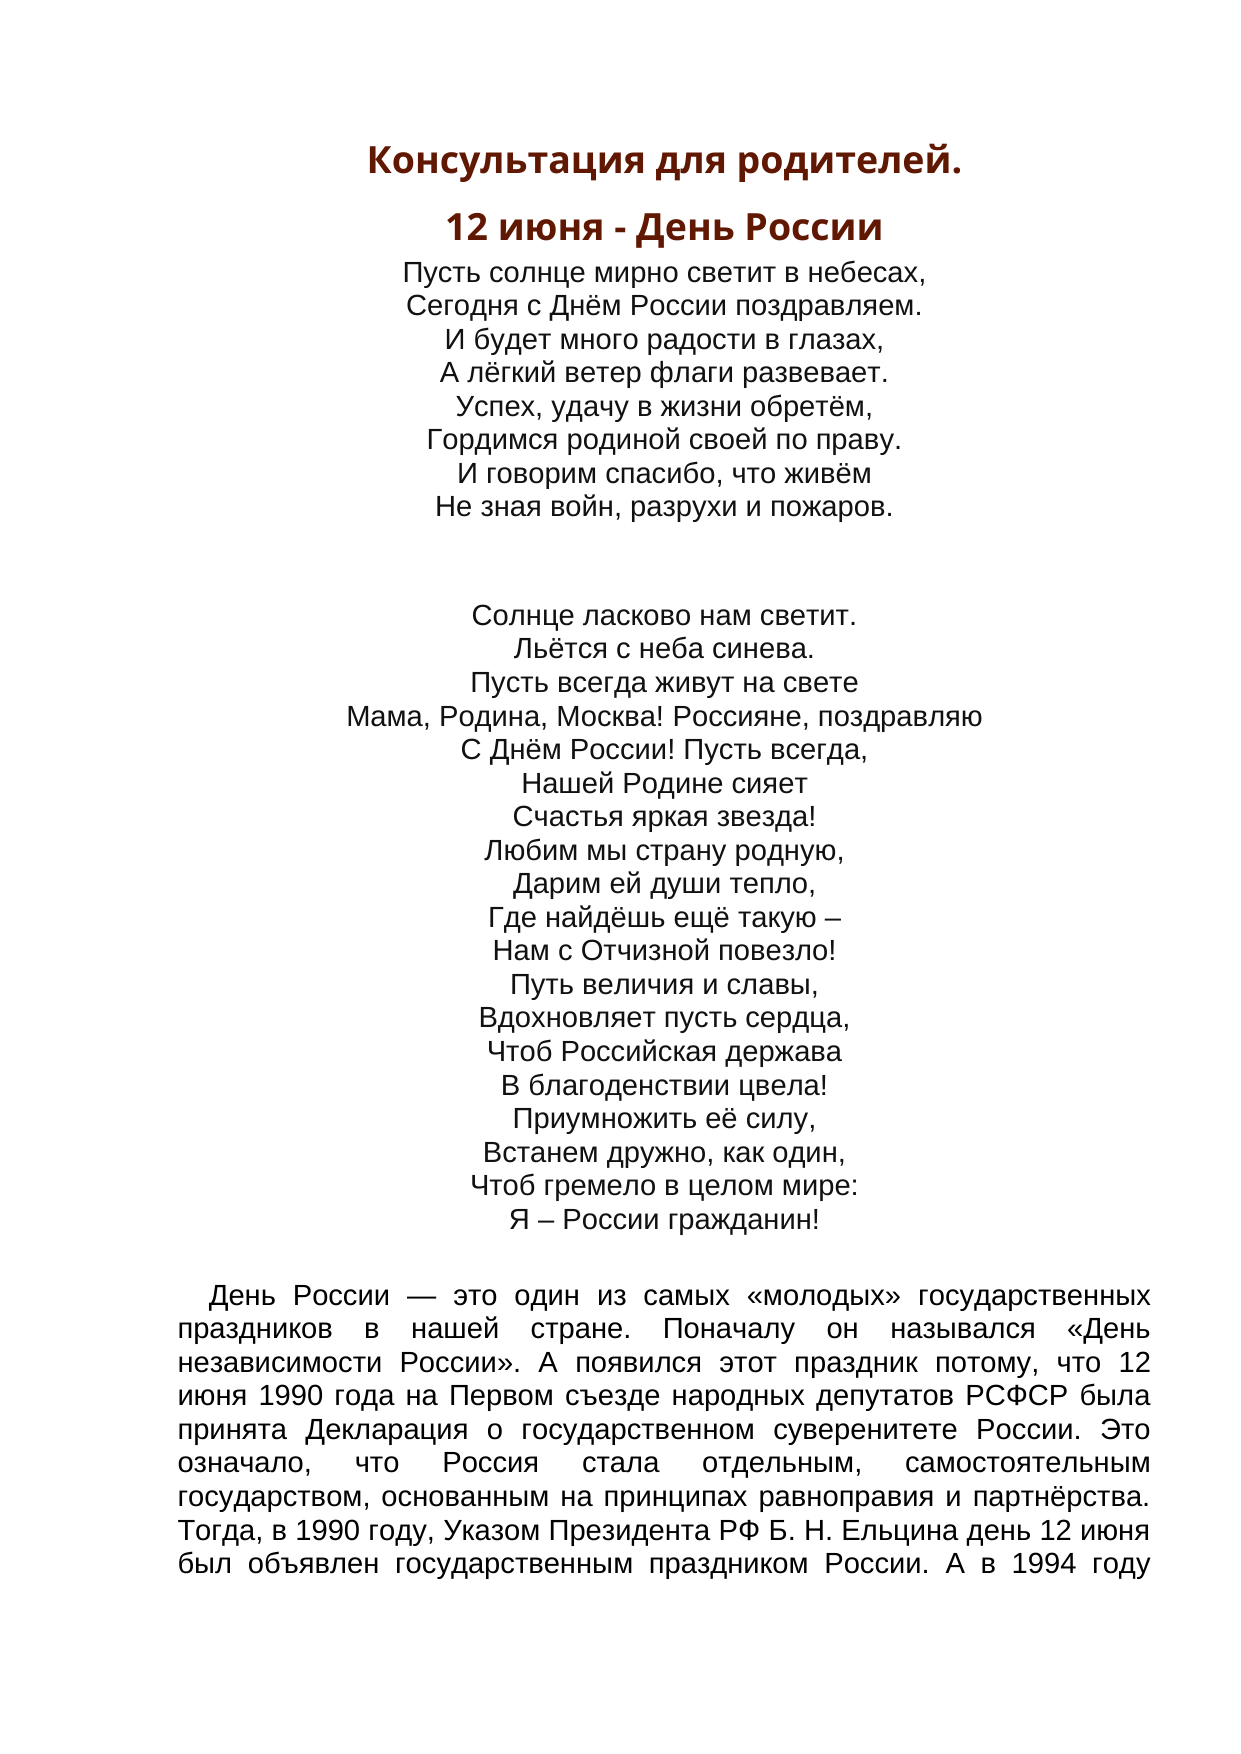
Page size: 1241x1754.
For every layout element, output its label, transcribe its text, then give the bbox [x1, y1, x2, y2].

text Консультация для родителей. [177, 134, 1152, 185]
text Солнце ласково нам светит. Льётся с неба синева. Пусть всегда живут на свете Мама, Родина, Москва! Россияне, поздравляю С Днём России! Пусть всегда, Нашей Родине сияет Счастья яркая звезда! Любим мы страну родную, Дарим ей души тепло, Где найдёшь ещё такую – Нам с Отчизной повезло! Путь величия и славы, Вдохновляет пусть сердца, Чтоб Российская держава В благоденствии цвела! Приумножить её силу, Встанем дружно, как один, Чтоб гремело в целом мире: Я – России гражданин! [177, 598, 1152, 1235]
text Пусть солнце мирно светит в небесах, Сегодня с Днём России поздравляем. И будет много радости в глазах, А лёгкий ветер флаги развевает. Успех, удачу в жизни обретём, Гордимся родиной своей по праву. И говорим спасибо, что живём Не зная войн, разрухи и пожаров. [177, 254, 1152, 523]
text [177, 1278, 1152, 1579]
text 12 июня - День России [177, 200, 1152, 251]
